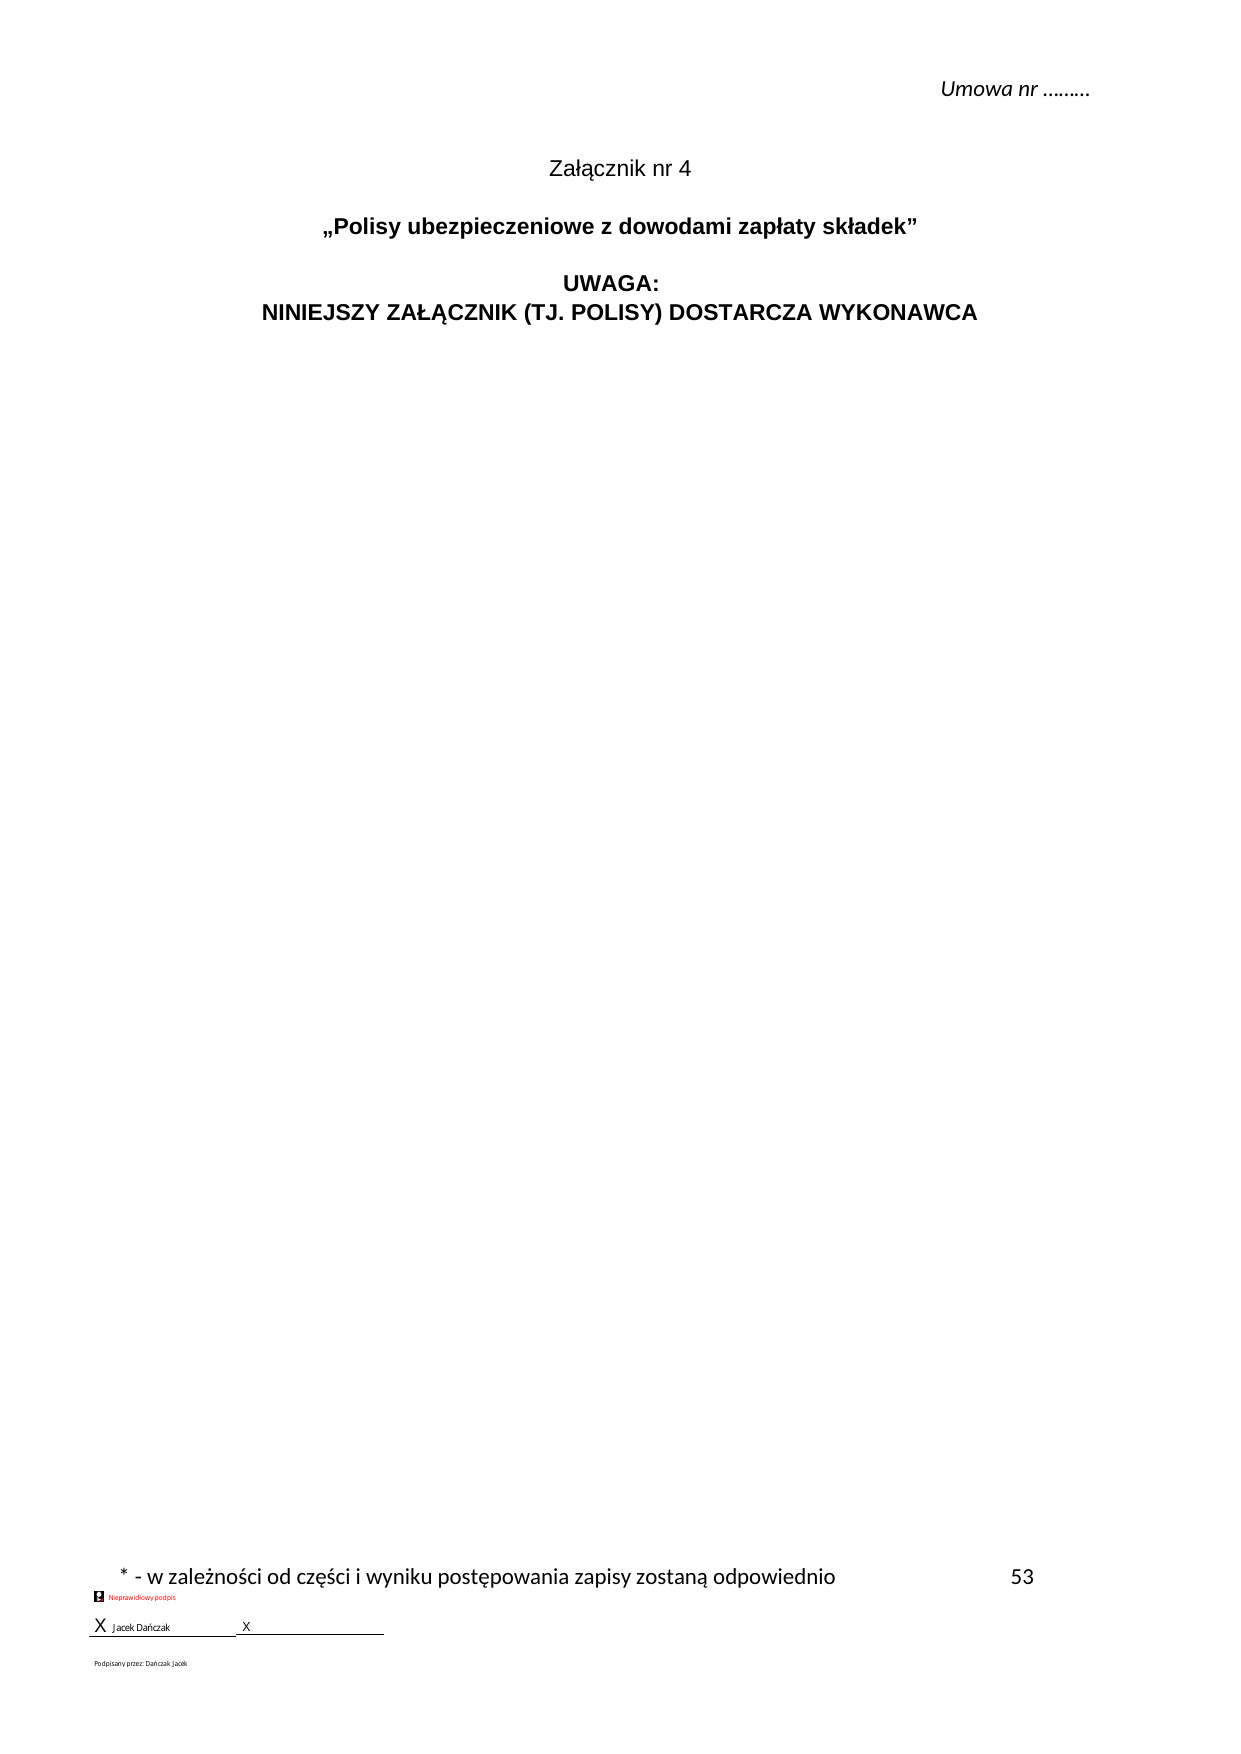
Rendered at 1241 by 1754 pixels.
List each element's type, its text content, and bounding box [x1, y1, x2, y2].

text Załącznik nr 4 [148, 155, 1093, 181]
text UWAGA: [205, 270, 1017, 296]
text NINIEJSZY ZAŁĄCZNIK (TJ. POLISY) DOSTARCZA WYKONAWCA [262, 298, 1076, 325]
text „Polisy ubezpieczeniowe z dowodami zapłaty składek” [322, 213, 1076, 239]
